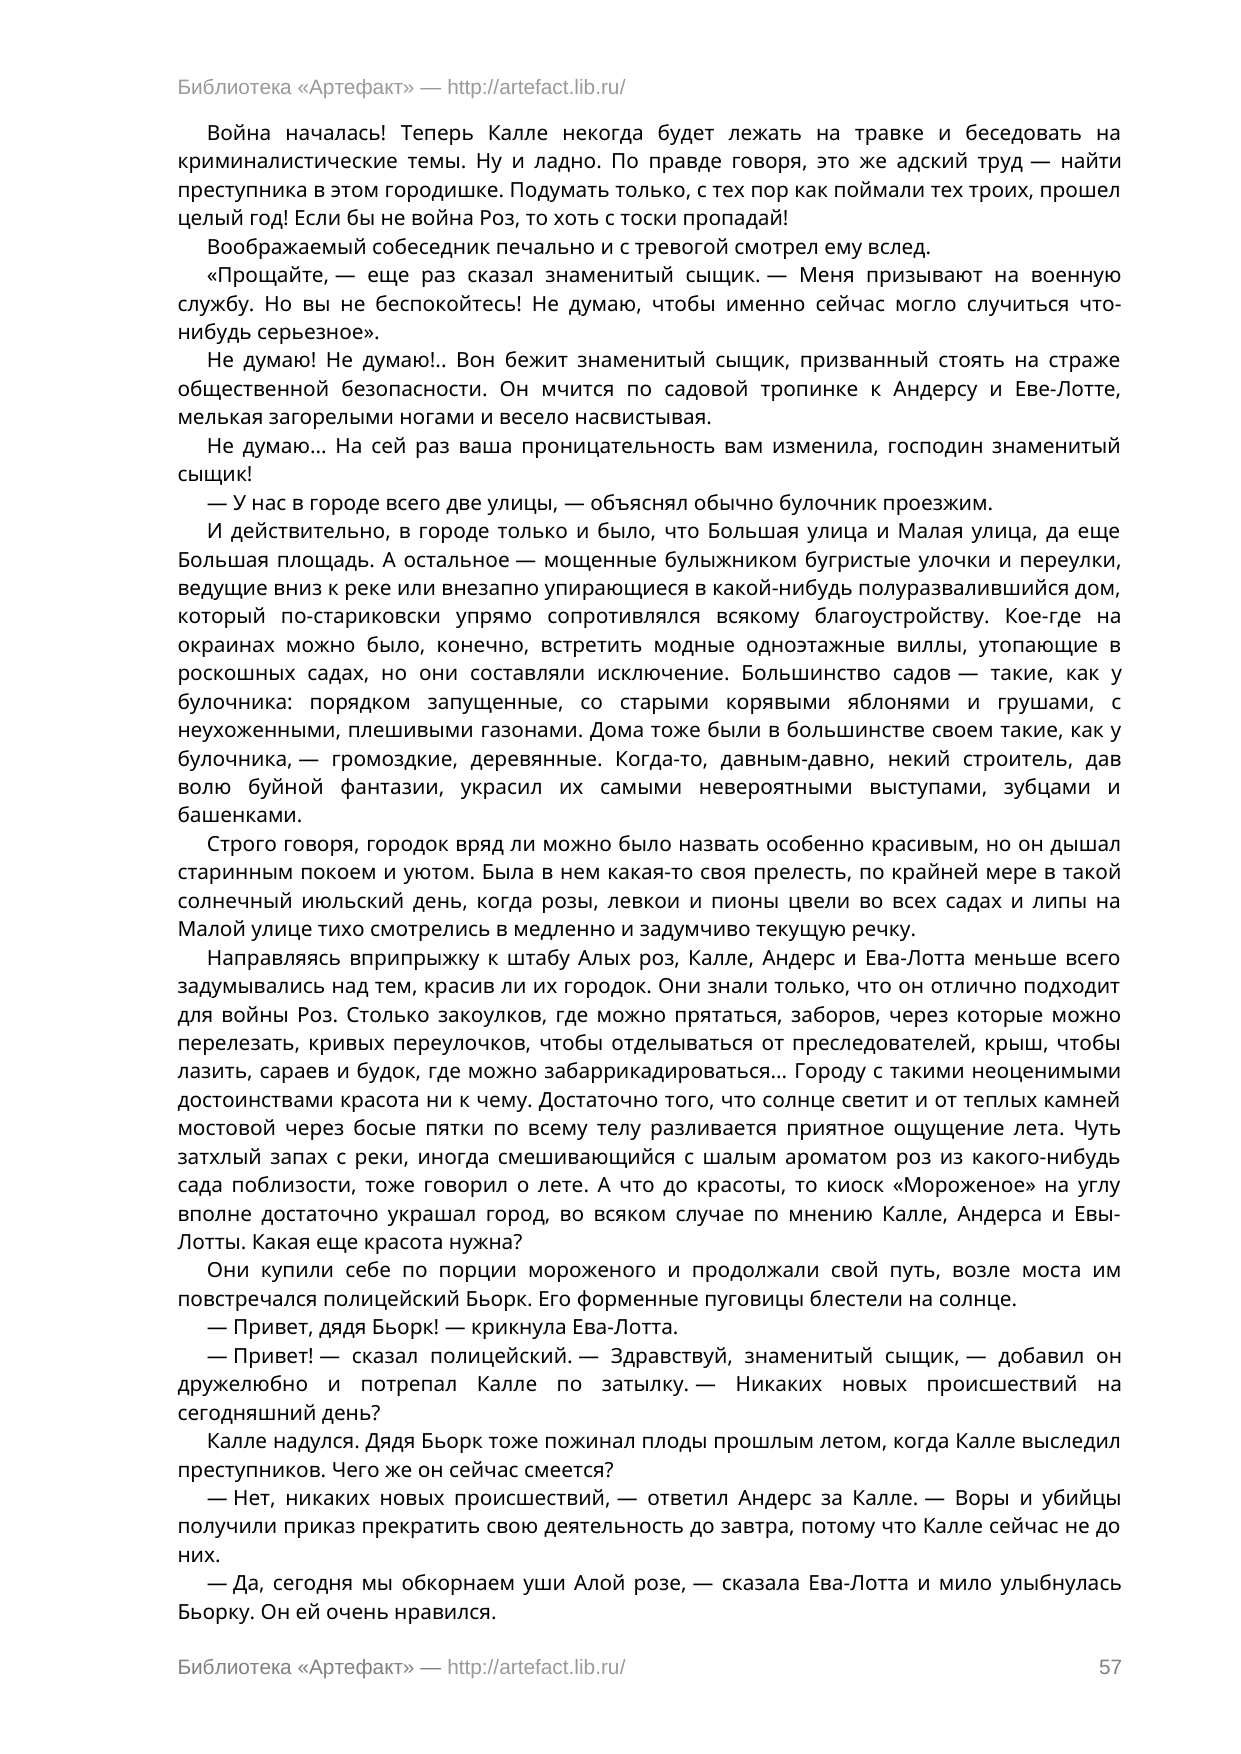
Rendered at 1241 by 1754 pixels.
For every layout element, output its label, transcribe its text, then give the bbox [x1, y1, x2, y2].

text «Прощайте, — еще раз сказал знаменитый сыщик. — Меня призывают на военную службу. Но вы не беспокойтесь! Не думаю, чтобы именно сейчас могло случиться что-нибудь серьезное». [177, 260, 1122, 346]
text Строго говоря, городок вряд ли можно было назвать особенно красивым, но он дышал старинным покоем и уютом. Была в нем какая-то своя прелесть, по крайней мере в такой солнечный июльский день, когда розы, левкои и пионы цвели во всех садах и липы на Малой улице тихо смотрелись в медленно и задумчиво текущую речку. [177, 829, 1122, 943]
text Не думаю... На сей раз ваша проницательность вам изменила, господин знаменитый сыщик! [177, 431, 1122, 488]
text Не думаю! Не думаю!.. Вон бежит знаменитый сыщик, призванный стоять на страже общественной безопасности. Он мчится по садовой тропинке к Андерсу и Еве-Лотте, мелькая загорелыми ногами и весело насвистывая. [177, 346, 1122, 431]
text — Привет! — сказал полицейский. — Здравствуй, знаменитый сыщик, — добавил он дружелюбно и потрепал Калле по затылку. — Никаких новых происшествий на сегодняшний день? [177, 1341, 1122, 1426]
text — Да, сегодня мы обкорнаем уши Алой розе, — сказала Ева-Лотта и мило улыбнулась Бьорку. Он ей очень нравился. [177, 1568, 1122, 1625]
text — Нет, никаких новых происшествий, — ответил Андерс за Калле. — Воры и убийцы получили приказ прекратить свою деятельность до завтра, потому что Калле сейчас не до них. [177, 1483, 1122, 1568]
text Они купили себе по порции мороженого и продолжали свой путь, возле моста им повстречался полицейский Бьорк. Его форменные пуговицы блестели на солнце. [177, 1256, 1122, 1312]
text Калле надулся. Дядя Бьорк тоже пожинал плоды прошлым летом, когда Калле выследил преступников. Чего же он сейчас смеется? [177, 1426, 1122, 1483]
text — У нас в городе всего две улицы, — объяснял обычно булочник проезжим. [177, 488, 1122, 516]
text И действительно, в городе только и было, что Большая улица и Малая улица, да еще Большая площадь. А остальное — мощенные булыжником бугристые улочки и переулки, ведущие вниз к реке или внезапно упирающиеся в какой-нибудь полуразвалившийся дом, который по-стариковски упрямо сопротивлялся всякому благоустройству. Кое-где на окраинах можно было, конечно, встретить модные одноэтажные виллы, утопающие в роскошных садах, но они составляли исключение. Большинство садов — такие, как у булочника: порядком запущенные, со старыми корявыми яблонями и грушами, с неухоженными, плешивыми газонами. Дома тоже были в большинстве своем такие, как у булочника, — громоздкие, деревянные. Когда-то, давным-давно, некий строитель, дав волю буйной фантазии, украсил их самыми невероятными выступами, зубцами и башенками. [177, 516, 1122, 829]
text Война началась! Tеперь Калле некогда будет лежать на травке и беседовать на криминалистические темы. Ну и ладно. По правде говоря, это же адский труд — найти преступника в этом городишке. Подумать только, с тех пор как поймали тех троих, прошел целый год! Если бы не война Роз, то хоть с тоски пропадай! [177, 118, 1122, 232]
text Направляясь вприпрыжку к штабу Алых роз, Калле, Андерс и Ева-Лотта меньше всего задумывались над тем, красив ли их городок. Они знали только, что он отлично подходит для войны Роз. Столько закоулков, где можно прятаться, заборов, через которые можно перелезать, кривых переулочков, чтобы отделываться от преследователей, крыш, чтобы лазить, сараев и будок, где можно забаррикадироваться... Городу с такими неоценимыми достоинствами красота ни к чему. Достаточно того, что солнце светит и от теплых камней мостовой через босые пятки по всему телу разливается приятное ощущение лета. Чуть затхлый запах с реки, иногда смешивающийся с шалым ароматом роз из какого-нибудь сада поблизости, тоже говорил о лете. А что до красоты, то киоск «Мороженое» на углу вполне достаточно украшал город, во всяком случае по мнению Калле, Андерса и Евы-Лотты. Какая еще красота нужна? [177, 943, 1122, 1256]
text Воображаемый собеседник печально и с тревогой смотрел ему вслед. [177, 232, 1122, 260]
text — Привет, дядя Бьорк! — крикнула Ева-Лотта. [177, 1312, 1122, 1341]
